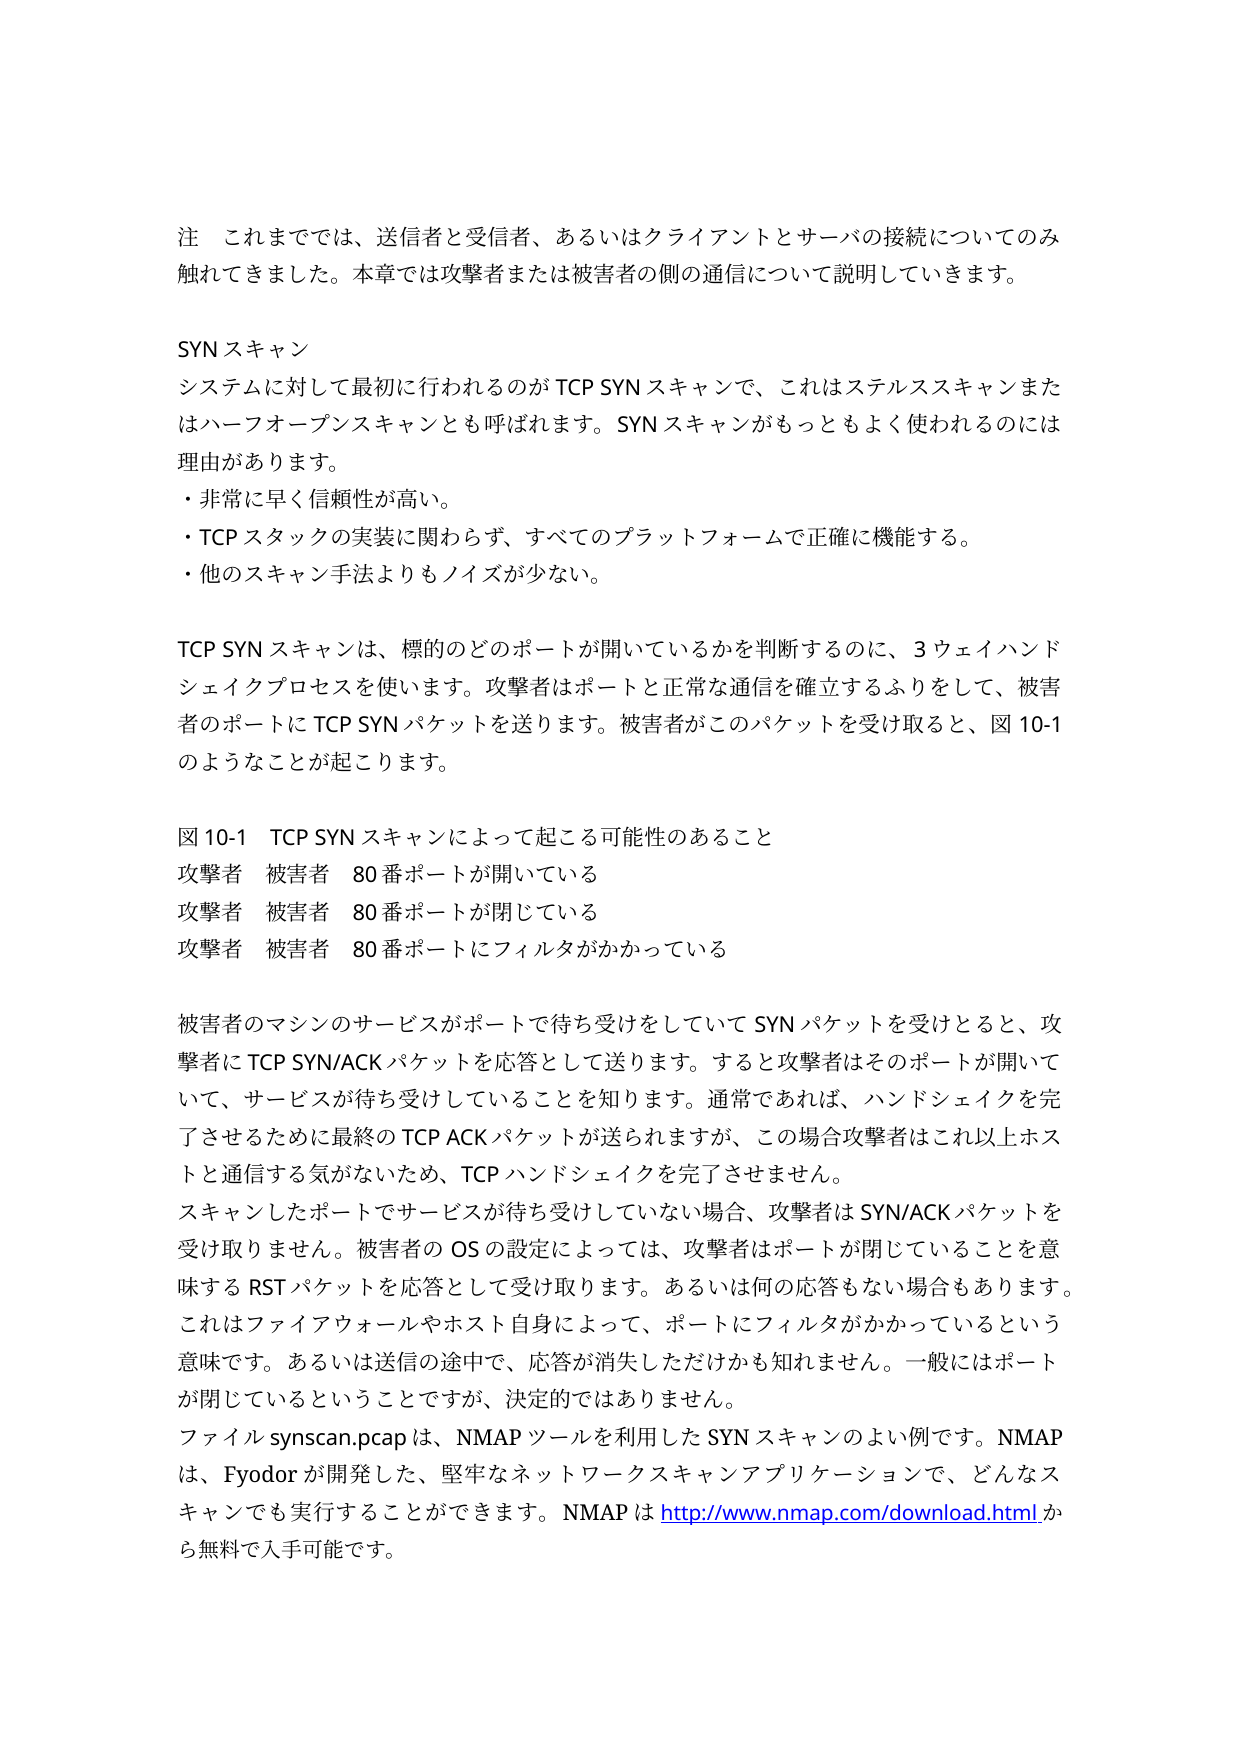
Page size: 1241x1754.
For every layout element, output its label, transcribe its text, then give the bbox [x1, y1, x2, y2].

text ・非常に早く信頼性が高い。 [177, 479, 1063, 517]
text 被害者のマシンのサービスがポートで待ち受けをしていてSYNパケットを受けとると、攻撃者にTCP SYN/ACKパケットを応答として送ります。すると攻撃者はそのポートが開いていて、サービスが待ち受けしていることを知ります。通常であれば、ハンドシェイクを完了させるために最終のTCP ACKパケットが送られますが、この場合攻撃者はこれ以上ホストと通信する気がないため、TCPハンドシェイクを完了させません。 [177, 1004, 1063, 1192]
text 注 これまででは、送信者と受信者、あるいはクライアントとサーバの接続についてのみ触れてきました。本章では攻撃者または被害者の側の通信について説明していきます。 [177, 217, 1063, 292]
text システムに対して最初に行われるのがTCP SYNスキャンで、これはステルススキャンまたはハーフオープンスキャンとも呼ばれます。SYNスキャンがもっともよく使われるのには理由があります。 [177, 367, 1063, 479]
text スキャンしたポートでサービスが待ち受けしていない場合、攻撃者はSYN/ACKパケットを受け取りません。被害者のOSの設定によっては、攻撃者はポートが閉じていることを意味するRSTパケットを応答として受け取ります。あるいは何の応答もない場合もあります。これはファイアウォールやホスト自身によって、ポートにフィルタがかかっているという意味です。あるいは送信の途中で、応答が消失しただけかも知れません。一般にはポートが閉じているということですが、決定的ではありません。 [177, 1192, 1063, 1417]
text ・他のスキャン手法よりもノイズが少ない。 [177, 554, 1063, 592]
text 攻撃者 被害者 80番ポートが閉じている [177, 892, 1063, 929]
text SYNスキャン [177, 329, 1063, 367]
text TCP SYNスキャンは、標的のどのポートが開いているかを判断するのに、3ウェイハンドシェイクプロセスを使います。攻撃者はポートと正常な通信を確立するふりをして、被害者のポートにTCP SYNパケットを送ります。被害者がこのパケットを受け取ると、図10-1のようなことが起こります。 [177, 629, 1063, 779]
text 図10-1 TCP SYNスキャンによって起こる可能性のあること [177, 817, 1063, 854]
text 攻撃者 被害者 80番ポートが開いている [177, 854, 1063, 892]
text 攻撃者 被害者 80番ポートにフィルタがかかっている [177, 929, 1063, 967]
text ・TCPスタックの実装に関わらず、すべてのプラットフォームで正確に機能する。 [177, 517, 1063, 554]
text ファイルsynscan.pcapは、NMAPツールを利用したSYNスキャンのよい例です。NMAPは、Fyodorが開発した、堅牢なネットワークスキャンアプリケーションで、どんなスキャンでも実行することができます。NMAPはhttp://www.nmap.com/download.htmlから無料で入手可能です。 [177, 1417, 1063, 1567]
